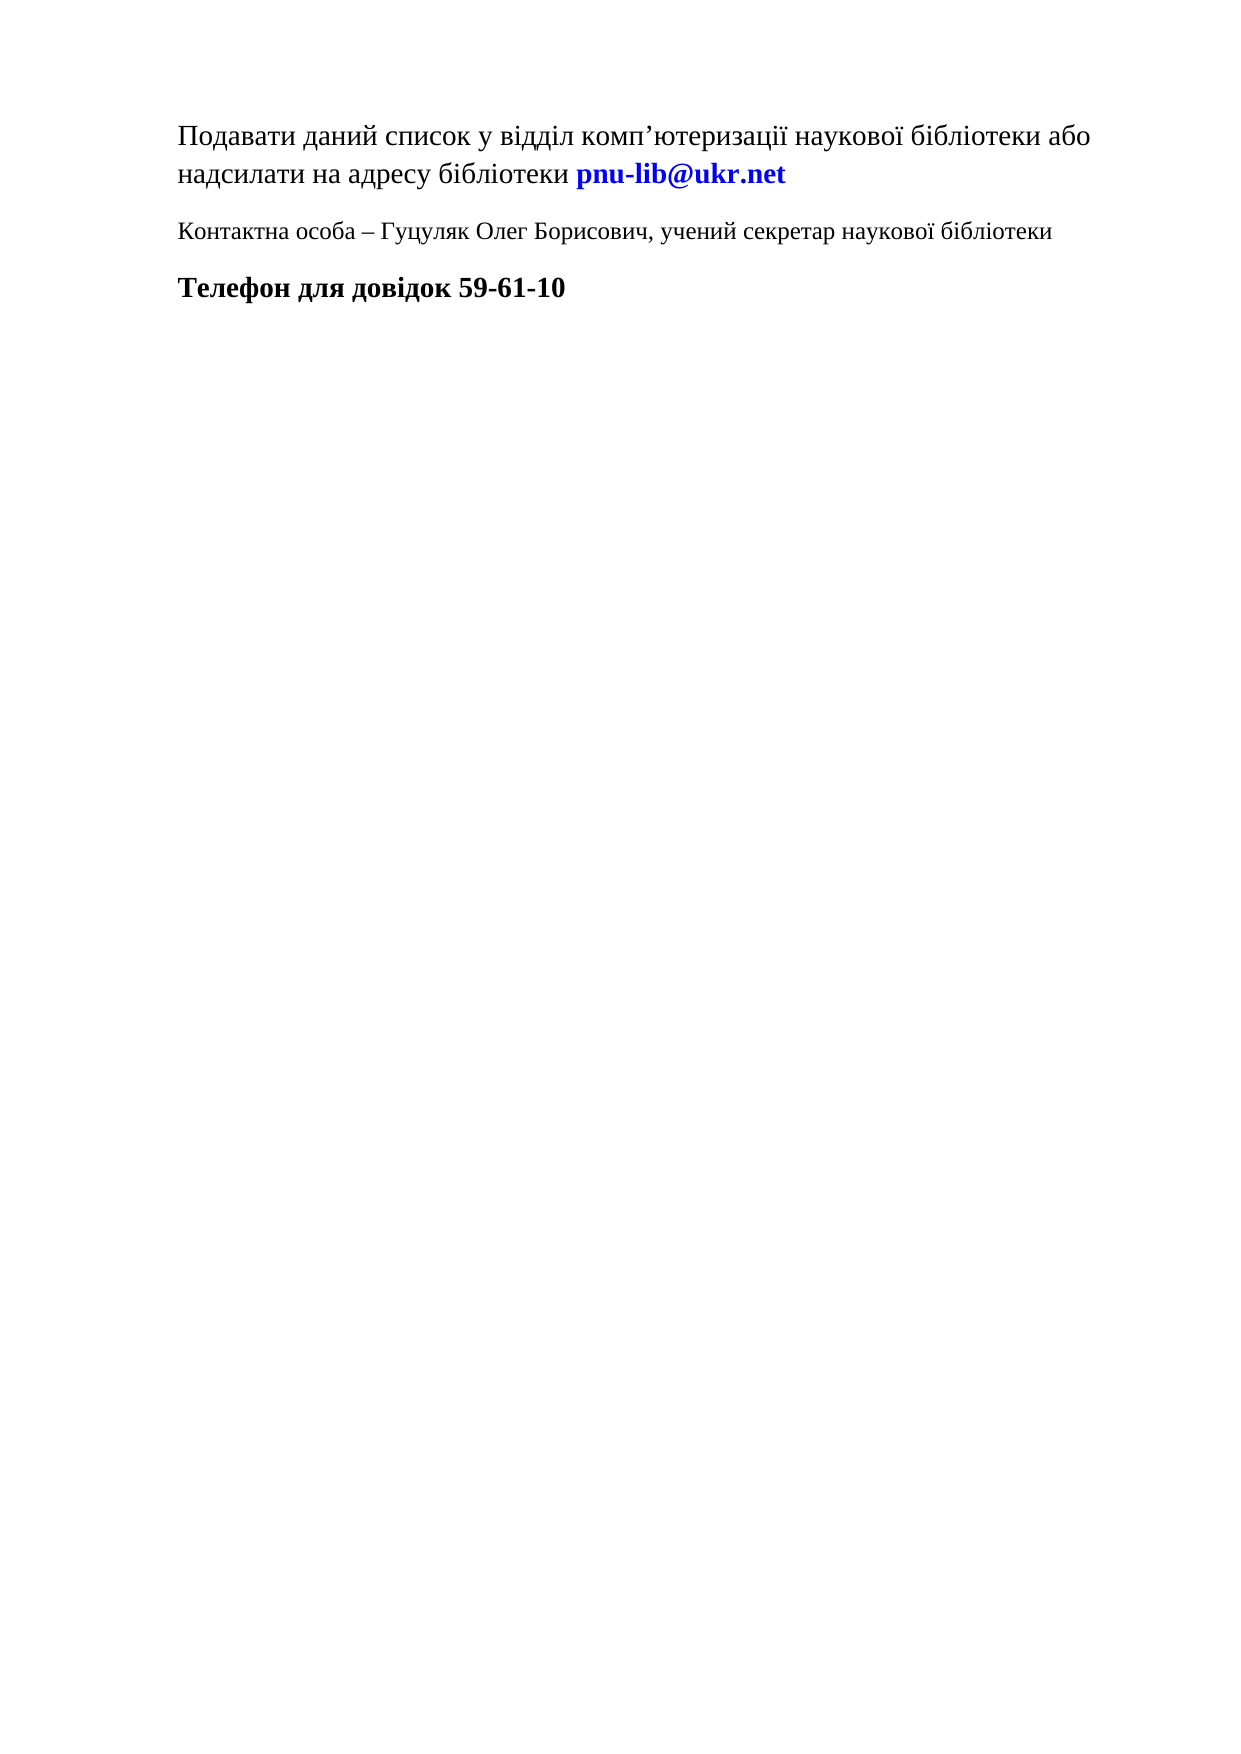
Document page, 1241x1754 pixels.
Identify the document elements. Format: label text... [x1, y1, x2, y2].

text Подавати даний список у відділ комп’ютеризації наукової бібліотеки або надсилати на адресу бібліотеки pnu-lib@ukr.net [177, 118, 1152, 190]
text Контактна особа – Гуцуляк Олег Борисович, учений секретар наукової бібліотеки [177, 216, 1152, 245]
text Телефон для довідок 59-61-10 [177, 270, 1152, 303]
